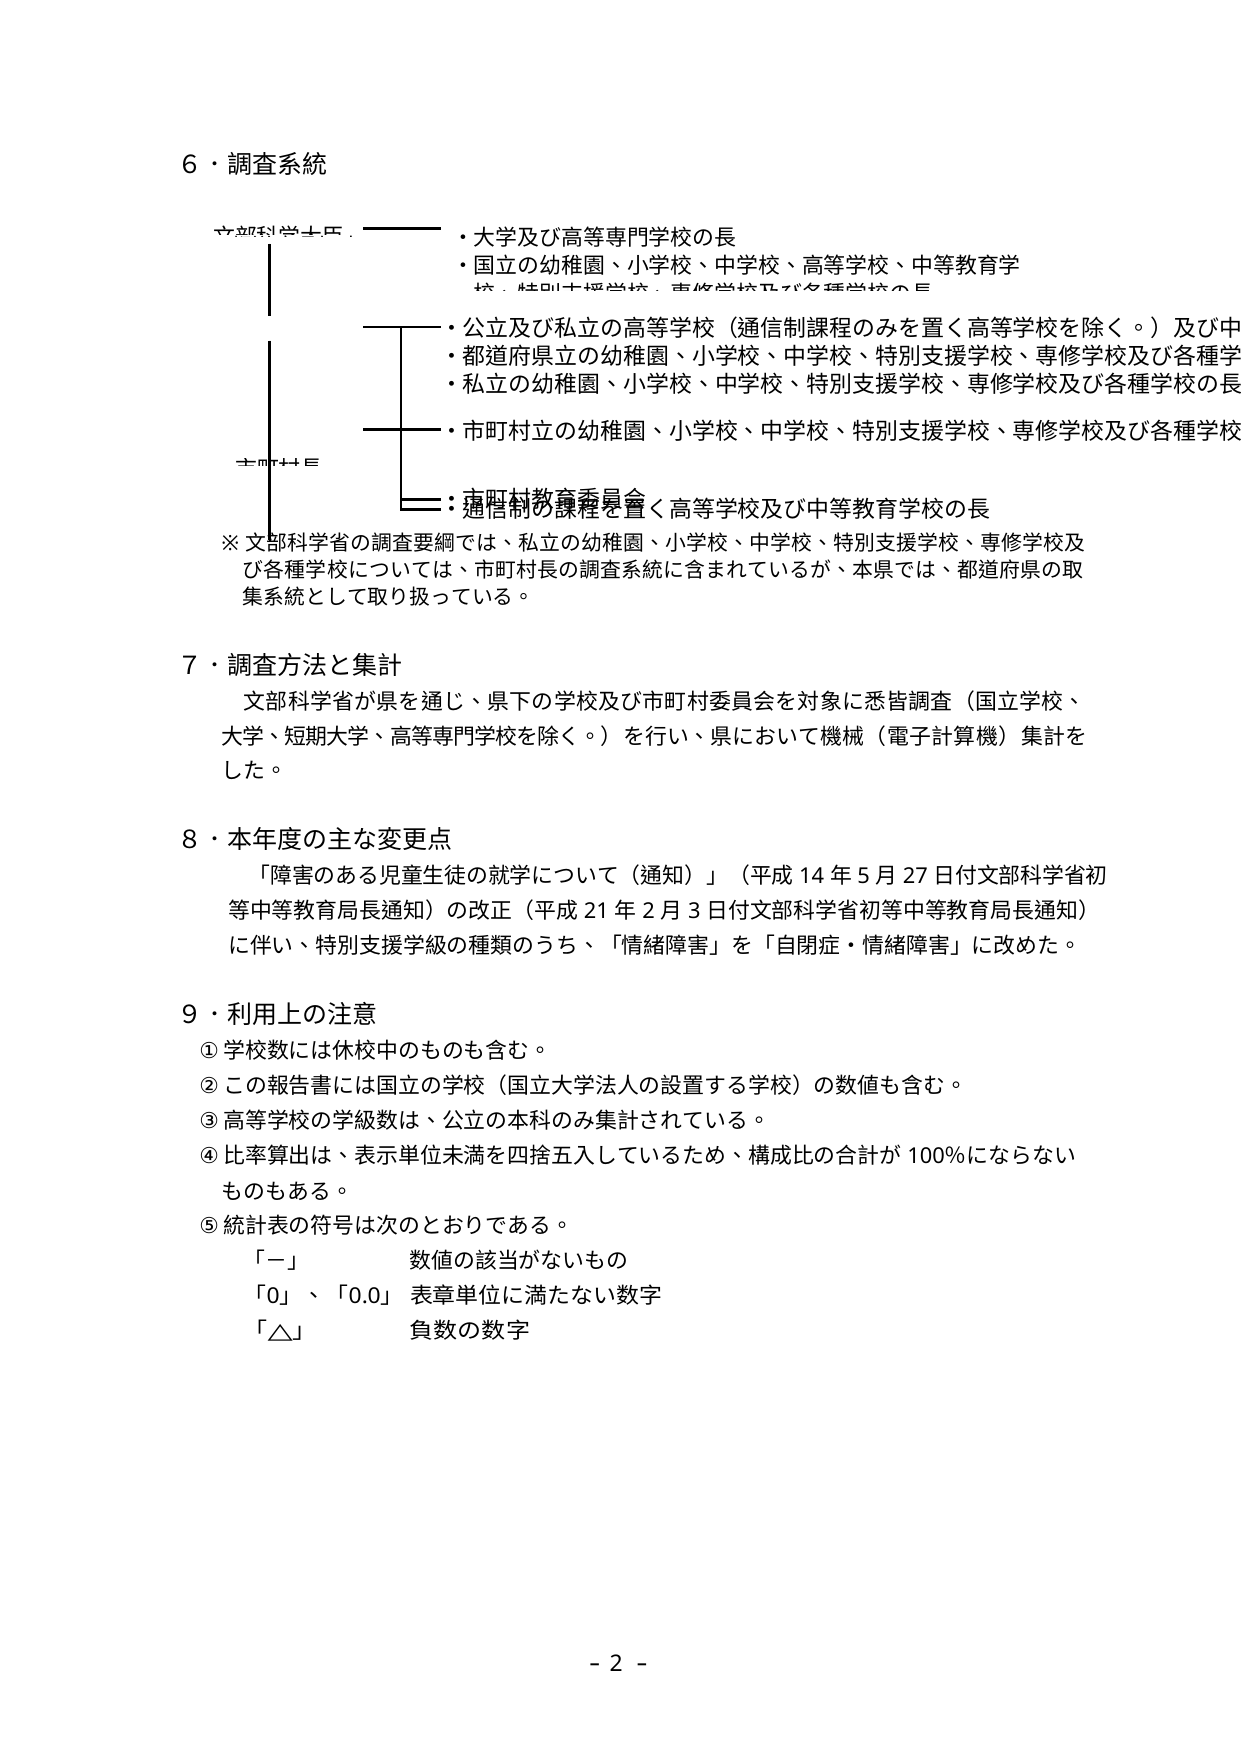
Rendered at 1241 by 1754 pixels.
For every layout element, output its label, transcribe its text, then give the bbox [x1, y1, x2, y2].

text 「0」、「0.0」 表章単位に満たない数字 [243, 1280, 1121, 1310]
subtitle ８．本年度の主な変更点 [177, 822, 1121, 856]
text ６．調査系統 [177, 147, 1121, 181]
text 「障害のある児童生徒の就学について（通知）」（平成 14 年 5 月 27 日付文部科学省初 [248, 861, 1121, 890]
text 「－」 数値の該当がないもの [243, 1245, 1121, 1274]
text 「△」 負数の数字 [243, 1315, 1121, 1345]
text 文部科学省が県を通じ、県下の学校及び市町村委員会を対象に悉皆調査（国立学校、大学、短期大学、高等専門学校を除く。）を行い、県において機械（電子計算機）集計をした。 [221, 686, 1087, 785]
text ①学校数には休校中のものも含む。 [199, 1035, 1121, 1065]
text ②この報告書には国立の学校（国立大学法人の設置する学校）の数値も含む。 [199, 1071, 1121, 1100]
text ③高等学校の学級数は、公立の本科のみ集計されている。 [199, 1106, 1121, 1135]
subtitle ７．調査方法と集計 [177, 647, 1121, 681]
text ⑤統計表の符号は次のとおりである。 [199, 1211, 1121, 1239]
text 等中等教育局長通知）の改正（平成 21 年 2 月 3 日付文部科学省初等中等教育局長通知） に伴い、特別支援学級の種類のうち、「情緒障害」を「自閉症・情緒障害」に改めた。 [228, 896, 1103, 960]
text ④比率算出は、表示単位未満を四捨五入しているため、構成比の合計が 100％にならないものもある。 [199, 1141, 1080, 1205]
subtitle ９．利用上の注意 [177, 997, 1121, 1031]
text ※ 文部科学省の調査要綱では、私立の幼稚園、小学校、中学校、特別支援学校、専修学校及び各種学校については、市町村長の調査系統に含まれているが、本県では、都道府県の取集系統として取り扱っている。 [221, 528, 1087, 611]
